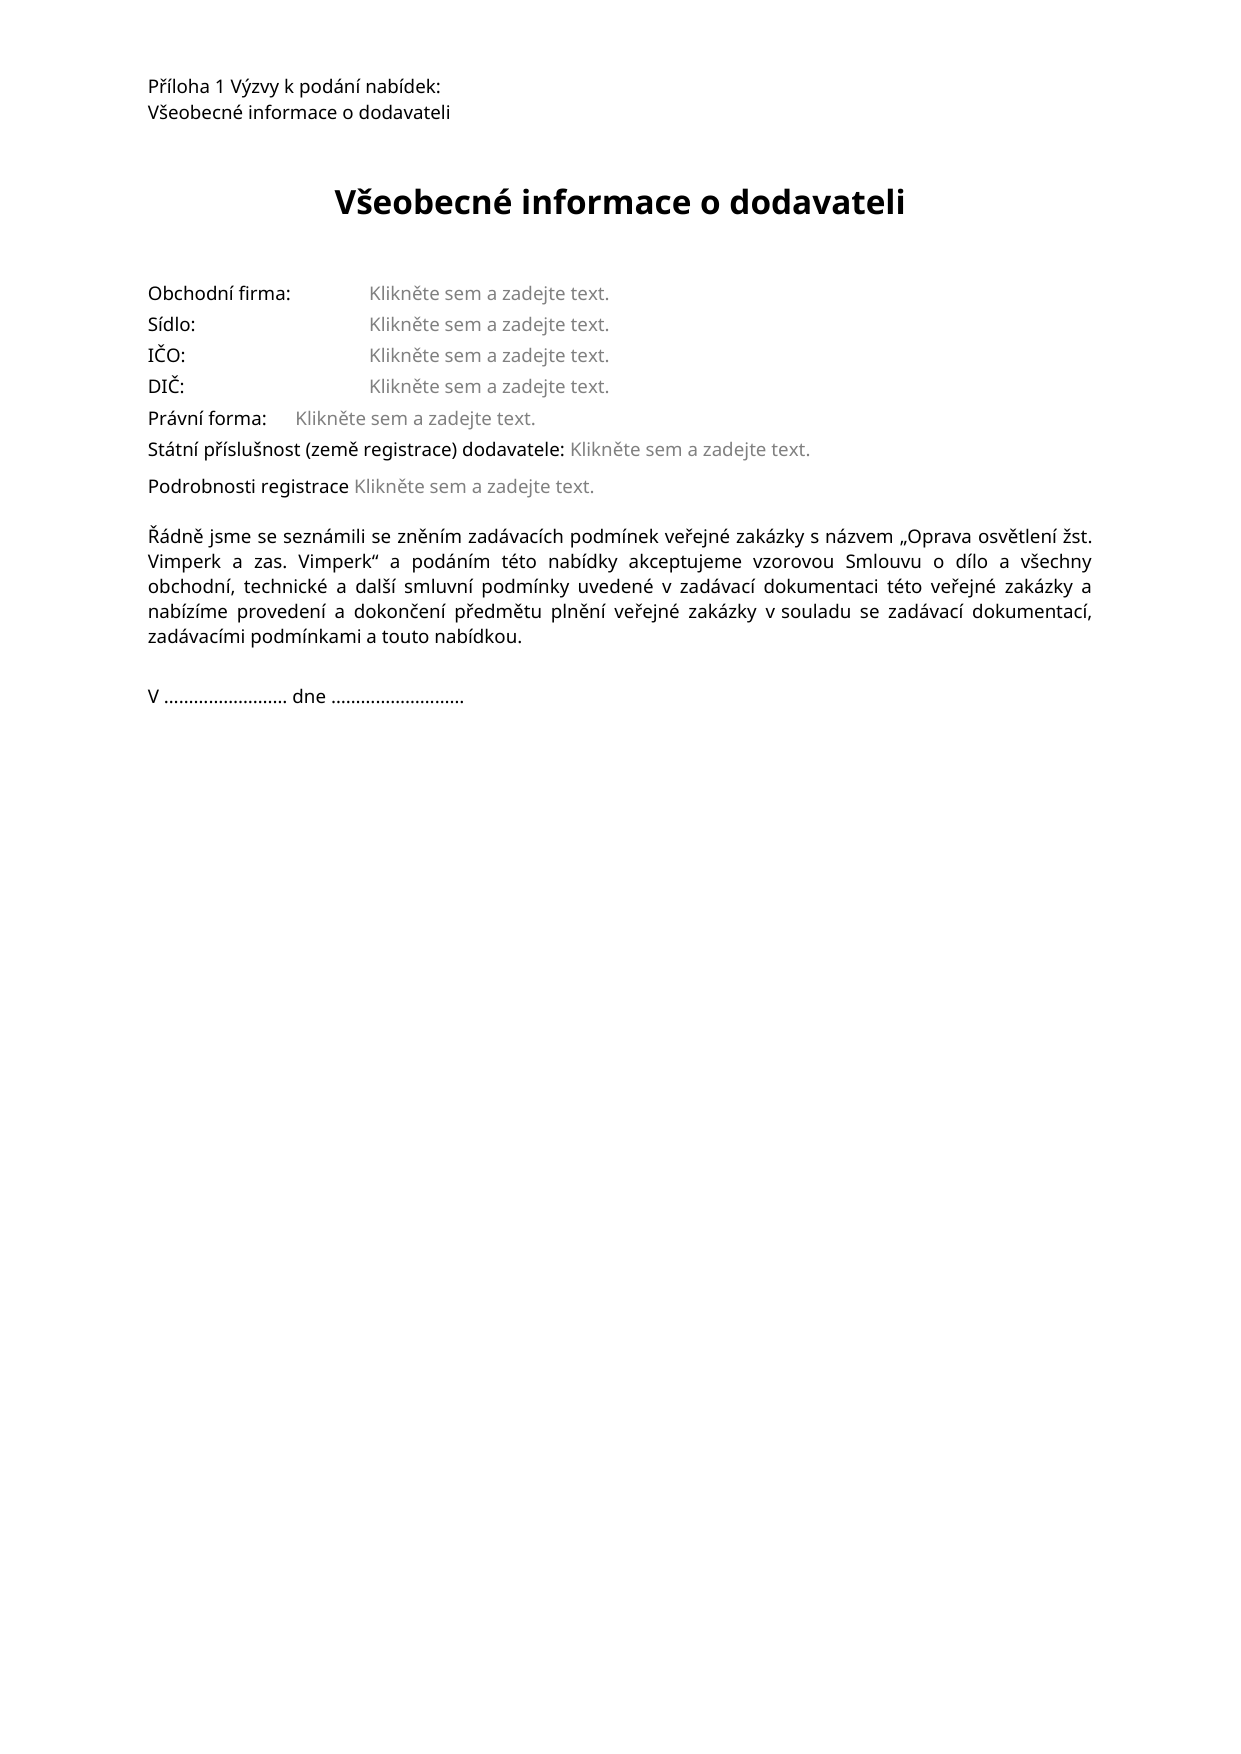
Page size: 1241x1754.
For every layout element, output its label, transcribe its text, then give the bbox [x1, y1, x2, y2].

text Řádně jsme se seznámili se zněním zadávacích podmínek veřejné zakázky s názvem „Oprava osvětlení žst. Vimperk a zas. Vimperk“ a podáním této nabídky akceptujeme vzorovou Smlouvu o dílo a všechny obchodní, technické a další smluvní podmínky uvedené v zadávací dokumentaci této veřejné zakázky a nabízíme provedení a dokončení předmětu plnění veřejné zakázky v souladu se zadávací dokumentací, zadávacími podmínkami a touto nabídkou. [148, 524, 1093, 649]
text V ………………….… dne ……………………… [148, 680, 1092, 709]
text IČO: [148, 343, 1093, 368]
text Podrobnosti registrace [148, 474, 1093, 499]
text Obchodní firma: [148, 280, 1093, 305]
title Všeobecné informace o dodavateli [148, 178, 1093, 224]
text Právní forma: [148, 405, 1093, 430]
text Sídlo: [148, 311, 1093, 336]
text Státní příslušnost (země registrace) dodavatele: [148, 436, 1093, 461]
text DIČ: [148, 374, 1093, 399]
